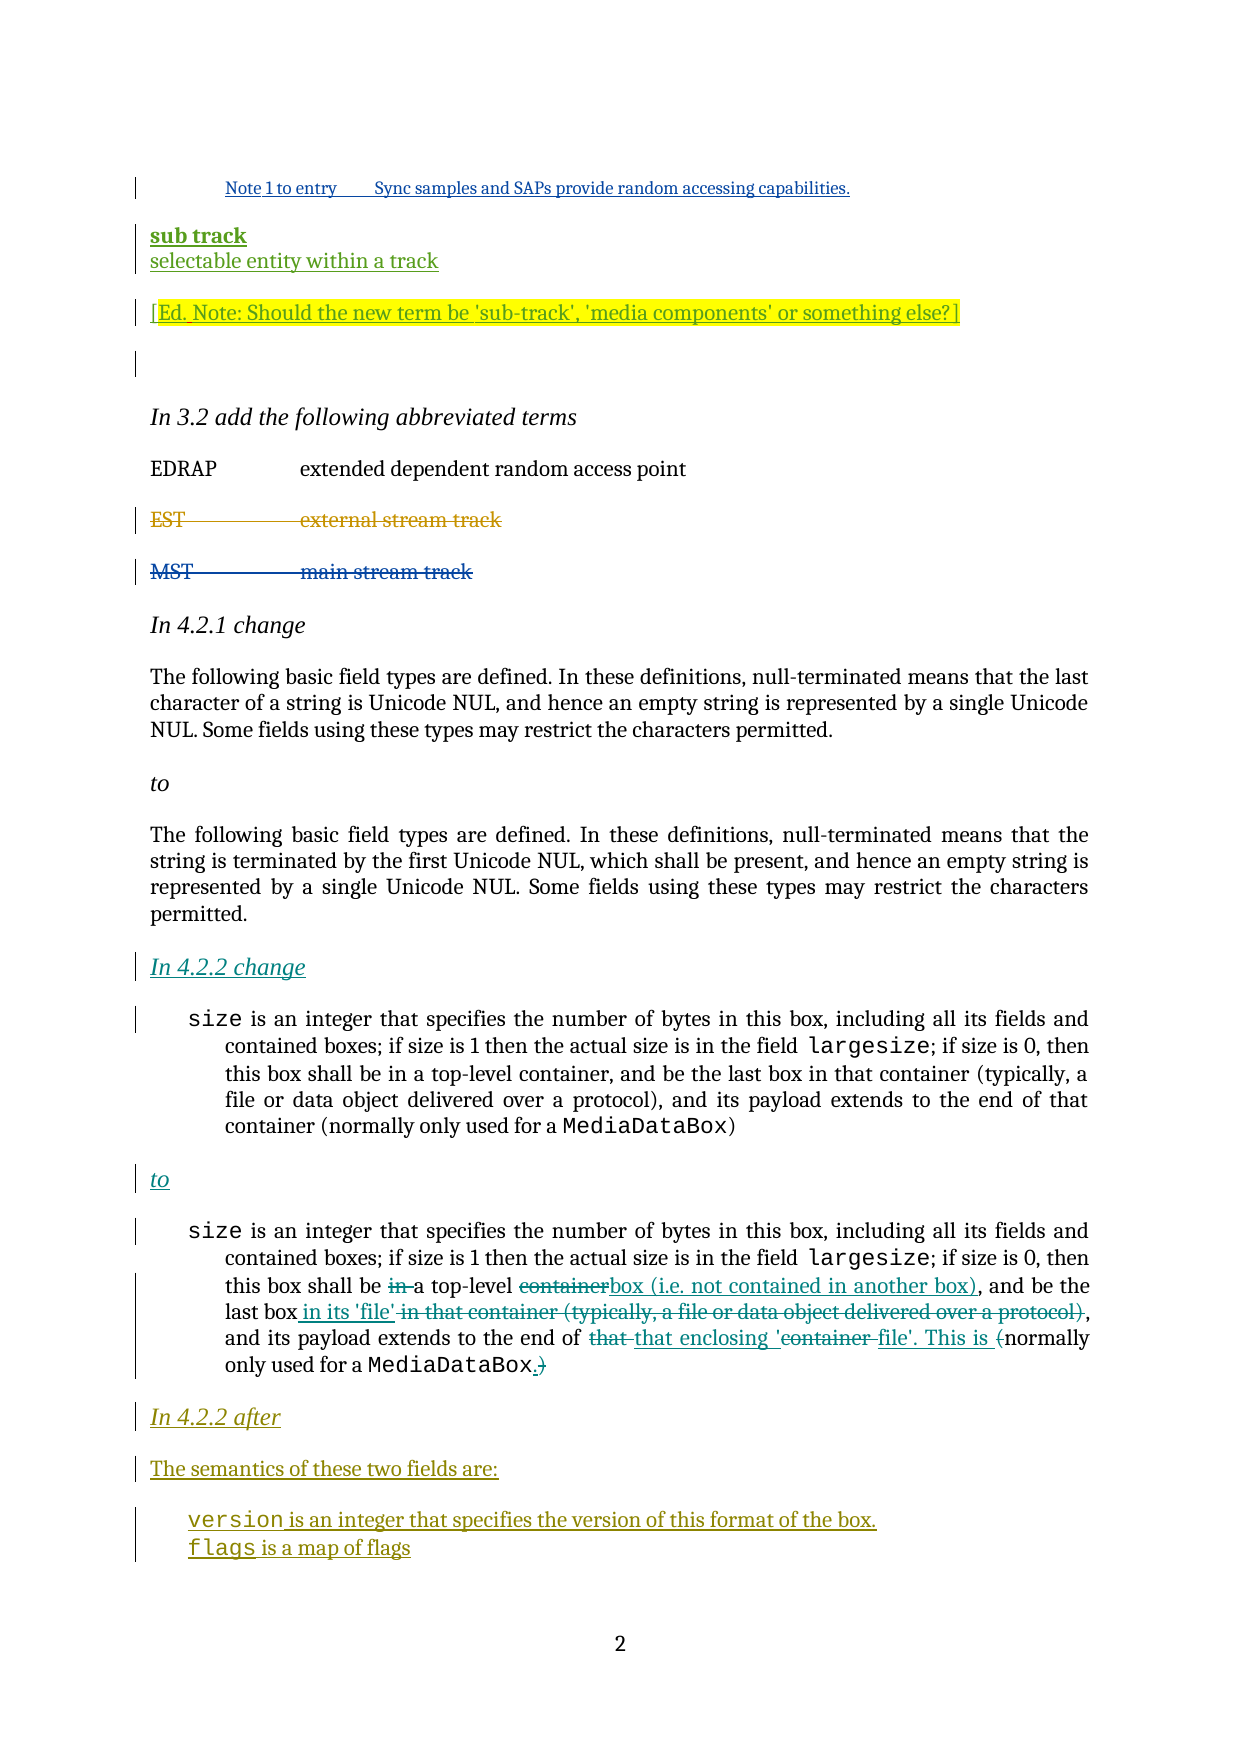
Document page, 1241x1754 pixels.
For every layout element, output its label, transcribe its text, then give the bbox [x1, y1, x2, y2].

text The following basic field types are defined. In these definitions, null-terminated means that the last character of a string is Unicode NUL, and hence an empty string is represented by a single Unicode NUL. Some fields using these types may restrict the characters permitted. [150, 664, 1090, 743]
text size is an integer that specifies the number of bytes in this box, including all its fields and contained boxes; if size is 1 then the actual size is in the field largesize; if size is 0, then this box shall be a top-level , and be the last box, and its payload extends to the end of normally only used for a MediaDataBox [187, 1217, 1090, 1379]
text size is an integer that specifies the number of bytes in this box, including all its fields and contained boxes; if size is 1 then the actual size is in the field largesize; if size is 0, then this box shall be in a top-level container, and be the last box in that container (typically, a file or data object delivered over a protocol), and its payload extends to the end of that container (normally only used for a MediaDataBox) [187, 1006, 1090, 1141]
text The following basic field types are defined. In these definitions, null-terminated means that the string is terminated by the first Unicode NUL, which shall be present, and hence an empty string is represented by a single Unicode NUL. Some fields using these types may restrict the characters permitted. [150, 821, 1090, 927]
text In 4.2.1 change [150, 610, 1090, 639]
text EDRAP extended dependent random access point [150, 456, 1090, 482]
text In 3.2 add the following abbreviated terms [150, 402, 1090, 431]
text to [150, 768, 1090, 796]
